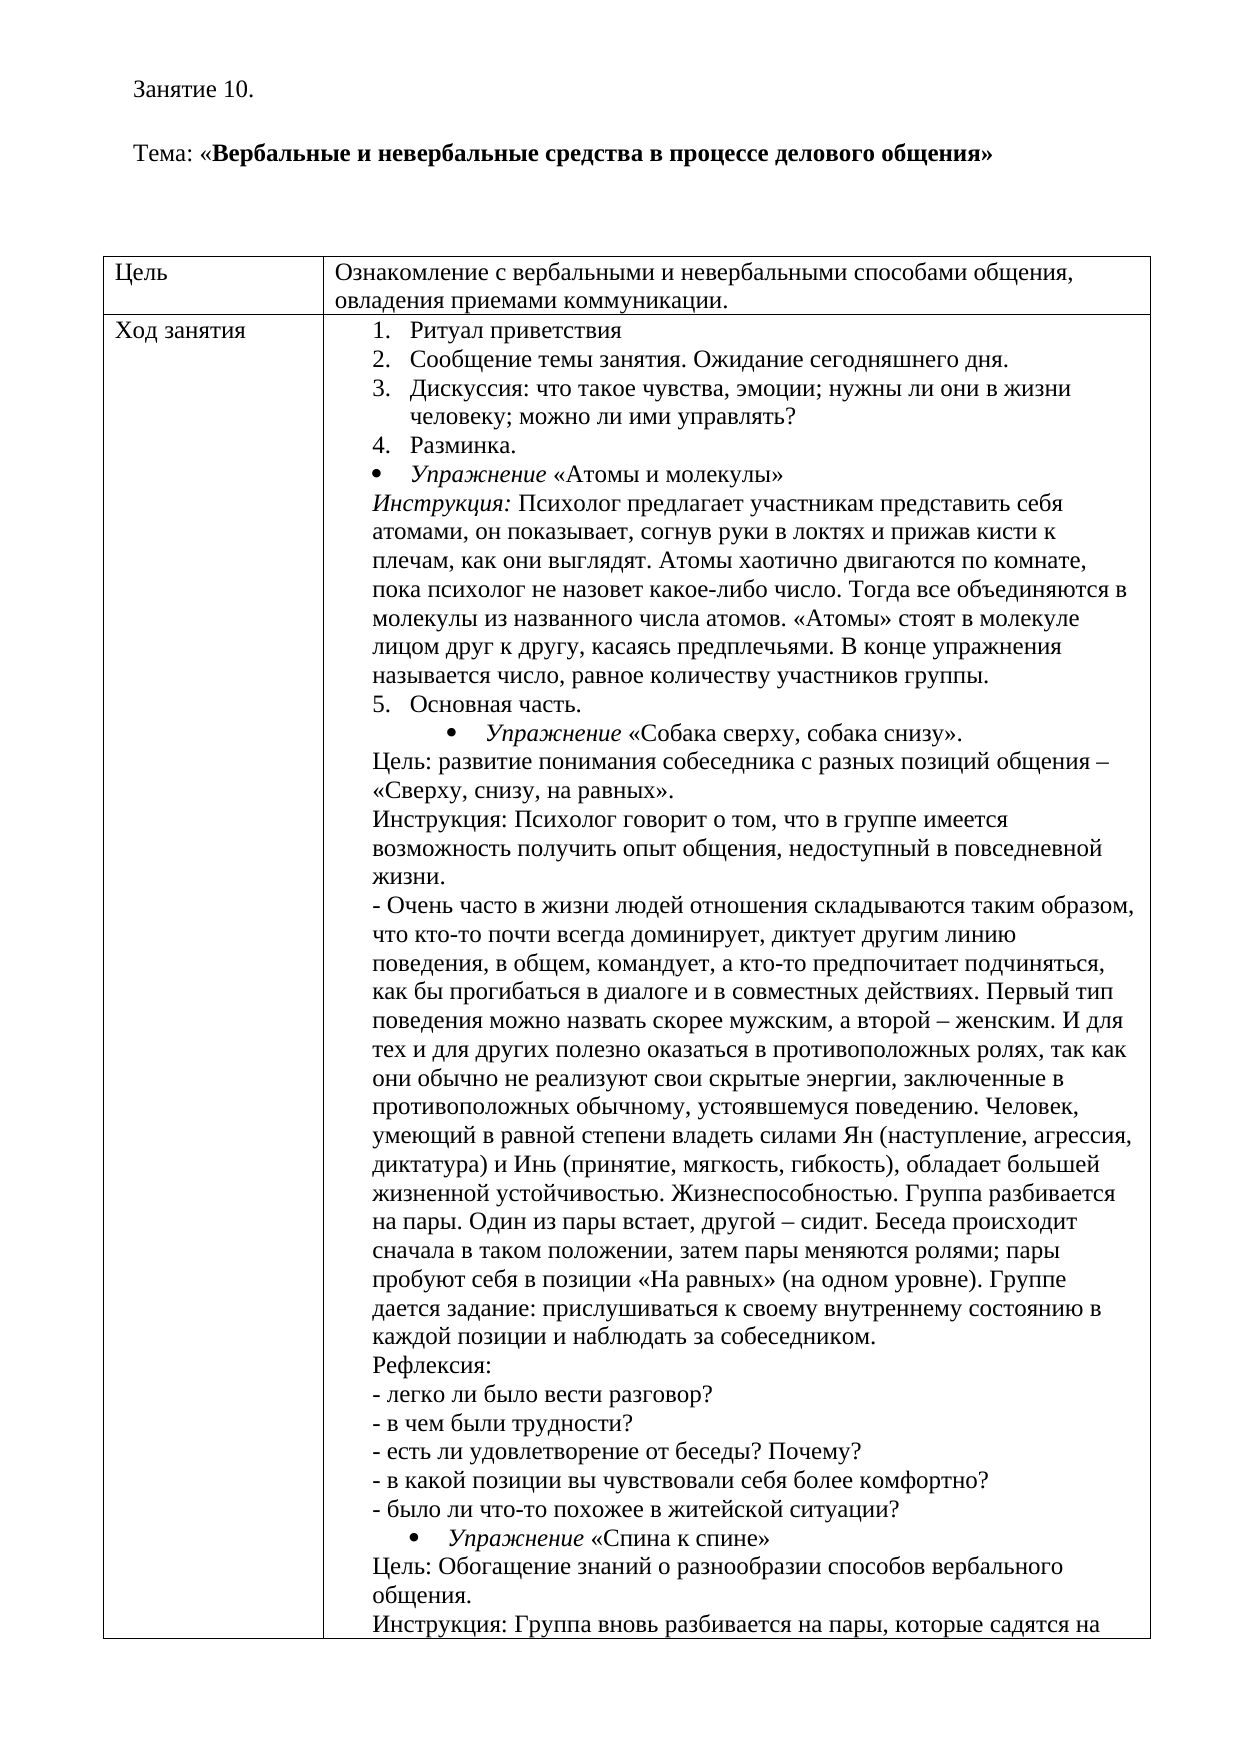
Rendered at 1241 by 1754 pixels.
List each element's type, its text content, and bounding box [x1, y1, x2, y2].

text Занятие 10. [133, 74, 1095, 103]
table_cell Ход занятия [104, 315, 323, 1638]
table_header Цель [104, 257, 323, 314]
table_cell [324, 315, 1150, 1638]
table_header Ознакомление с вербальными и невербальными способами общения, овладения приемами коммуникации. [324, 257, 1150, 314]
text Тема: «Вербальные и невербальные средства в процессе делового общения» [133, 138, 1138, 167]
